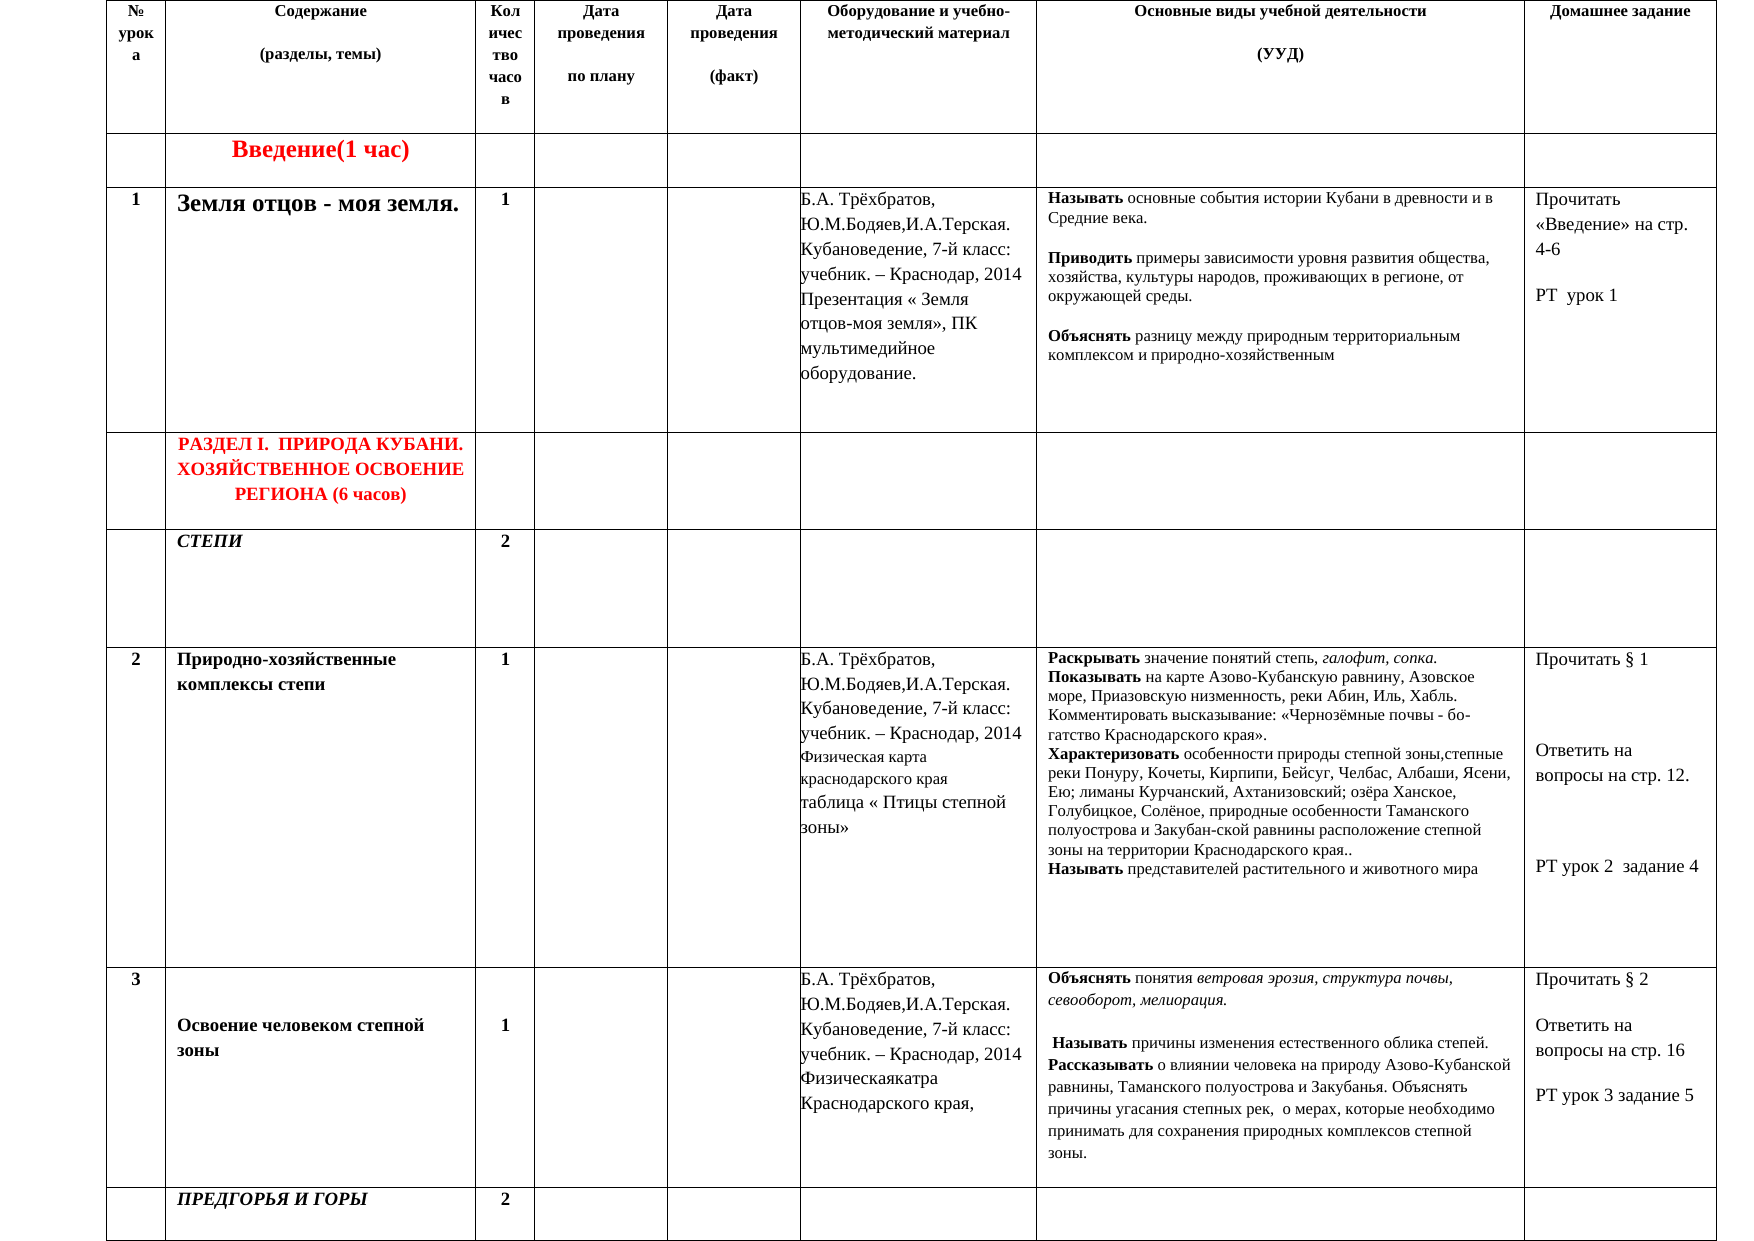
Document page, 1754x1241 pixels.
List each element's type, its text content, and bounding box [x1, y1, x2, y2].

table_cell [107, 134, 165, 187]
table_cell [1525, 1188, 1716, 1240]
table_cell Б.А. Трёхбратов, Ю.М.Бодяев,И.А.Терская. Кубановедение, 7-й класс: учебник. – Краснодар, 2014 Презентация « Земля отцов-моя земля», ПК мультимедийное оборудование. [801, 188, 1036, 432]
table_cell [535, 968, 667, 1187]
table_cell [668, 433, 800, 529]
table_cell [107, 1188, 165, 1240]
table_cell [1037, 1188, 1524, 1240]
table_cell [535, 188, 667, 432]
table_cell [476, 433, 534, 529]
table_cell ПРЕДГОРЬЯ И ГОРЫ [166, 1188, 475, 1240]
table_cell [668, 1188, 800, 1240]
table_cell [668, 968, 800, 1187]
table_cell [801, 530, 1036, 647]
table_cell 1 [476, 968, 534, 1187]
table_cell 2 [476, 530, 534, 647]
table_cell РАЗДЕЛ I. ПРИРОДА КУБАНИ. ХОЗЯЙСТВЕННОЕ ОСВОЕНИЕ РЕГИОНА (6 часов) [166, 433, 475, 529]
table_cell [1525, 433, 1716, 529]
table_header Дата проведения (факт) [668, 1, 800, 133]
table_cell 1 [476, 188, 534, 432]
table_header Дата проведения по плану [535, 1, 667, 133]
table_cell Освоение человеком степной зоны [166, 968, 475, 1187]
table_cell [801, 433, 1036, 529]
table_cell [801, 1188, 1036, 1240]
table_header Содержание (разделы, темы) [166, 1, 475, 133]
table_cell [1037, 530, 1524, 647]
table_cell Прочитать «Введение» на стр. 4-6 РТ урок 1 [1525, 188, 1716, 432]
table_header Оборудование и учебно-методический материал [801, 1, 1036, 133]
table_header Количество часов [476, 1, 534, 133]
table_cell [668, 648, 800, 967]
table_cell [668, 188, 800, 432]
table_cell [535, 433, 667, 529]
table_cell Прочитать § 2 Ответить на вопросы на стр. 16 РТ урок 3 задание 5 [1525, 968, 1716, 1187]
table_cell [1525, 134, 1716, 187]
table_cell [107, 530, 165, 647]
table_cell [1037, 134, 1524, 187]
table_cell [535, 530, 667, 647]
table_cell [535, 648, 667, 967]
table_cell 3 [107, 968, 165, 1187]
table_cell [535, 1188, 667, 1240]
table_cell [1037, 433, 1524, 529]
table_cell Прочитать § 1 Ответить на вопросы на стр. 12. РТ урок 2 задание 4 [1525, 648, 1716, 967]
table_header № урока [107, 1, 165, 133]
table_cell 2 [107, 648, 165, 967]
table_cell [1525, 530, 1716, 647]
table_cell [535, 134, 667, 187]
table_cell [668, 134, 800, 187]
table_cell Раскрывать значение понятий степь, галофит, сопка. Показывать на карте Азово-Кубанскую равнину, Азовское море, Приазовскую низменность, реки Абин, Иль, Хабль. Комментировать высказывание: «Чернозёмные почвы - богатство Краснодарского края». Характеризовать особенности природы степной зоны,степные реки Понуру, Кочеты, Кирпипи, Бейсуг, Челбас, Албаши, Ясени, Ею; лиманы Курчанский, Ахтанизовский; озёра Ханское, Голубицкое, Солёное, природные особенности Таманского полуострова и Закубан-ской равнины расположение степной зоны на территории Краснодарского края.. Называть представителей растительного и животного мира [1037, 648, 1524, 967]
table_cell 1 [476, 648, 534, 967]
table_header Домашнее задание [1525, 1, 1716, 133]
table_cell 1 [107, 188, 165, 432]
table_cell Называть основные события истории Кубани в древности и в Средние века. Приводить примеры зависимости уровня развития общества, хозяйства, культуры народов, проживающих в регионе, от окружающей среды. Объяснять разницу между природным территориальным комплексом и природно-хозяйственным [1037, 188, 1524, 432]
table_cell Объяснять понятия ветровая эрозия, структура почвы, севооборот, мелиорация. Называть причины изменения естественного облика степей. Рассказывать о влиянии человека на природу Азово-Кубанской равнины, Таманского полуострова и Закубанья. Объяснять причины угасания степных рек, о мерах, которые необходимо принимать для сохранения природных комплексов степной зоны. [1037, 968, 1524, 1187]
table_cell Природно-хозяйственные комплексы степи [166, 648, 475, 967]
table_cell [476, 134, 534, 187]
table_cell Земля отцов - моя земля. [166, 188, 475, 432]
table_header Основные виды учебной деятельности (УУД) [1037, 1, 1524, 133]
table_cell Б.А. Трёхбратов, Ю.М.Бодяев,И.А.Терская. Кубановедение, 7-й класс: учебник. – Краснодар, 2014 Физическая карта краснодарского края таблица « Птицы степной зоны» [801, 648, 1036, 967]
table_cell СТЕПИ [166, 530, 475, 647]
table_cell 2 [476, 1188, 534, 1240]
table_cell Б.А. Трёхбратов, Ю.М.Бодяев,И.А.Терская. Кубановедение, 7-й класс: учебник. – Краснодар, 2014 Физическаякатра Краснодарского края, [801, 968, 1036, 1187]
table_cell [107, 433, 165, 529]
table_cell [801, 134, 1036, 187]
table_cell Введение(1 час) [166, 134, 475, 187]
table_cell [668, 530, 800, 647]
